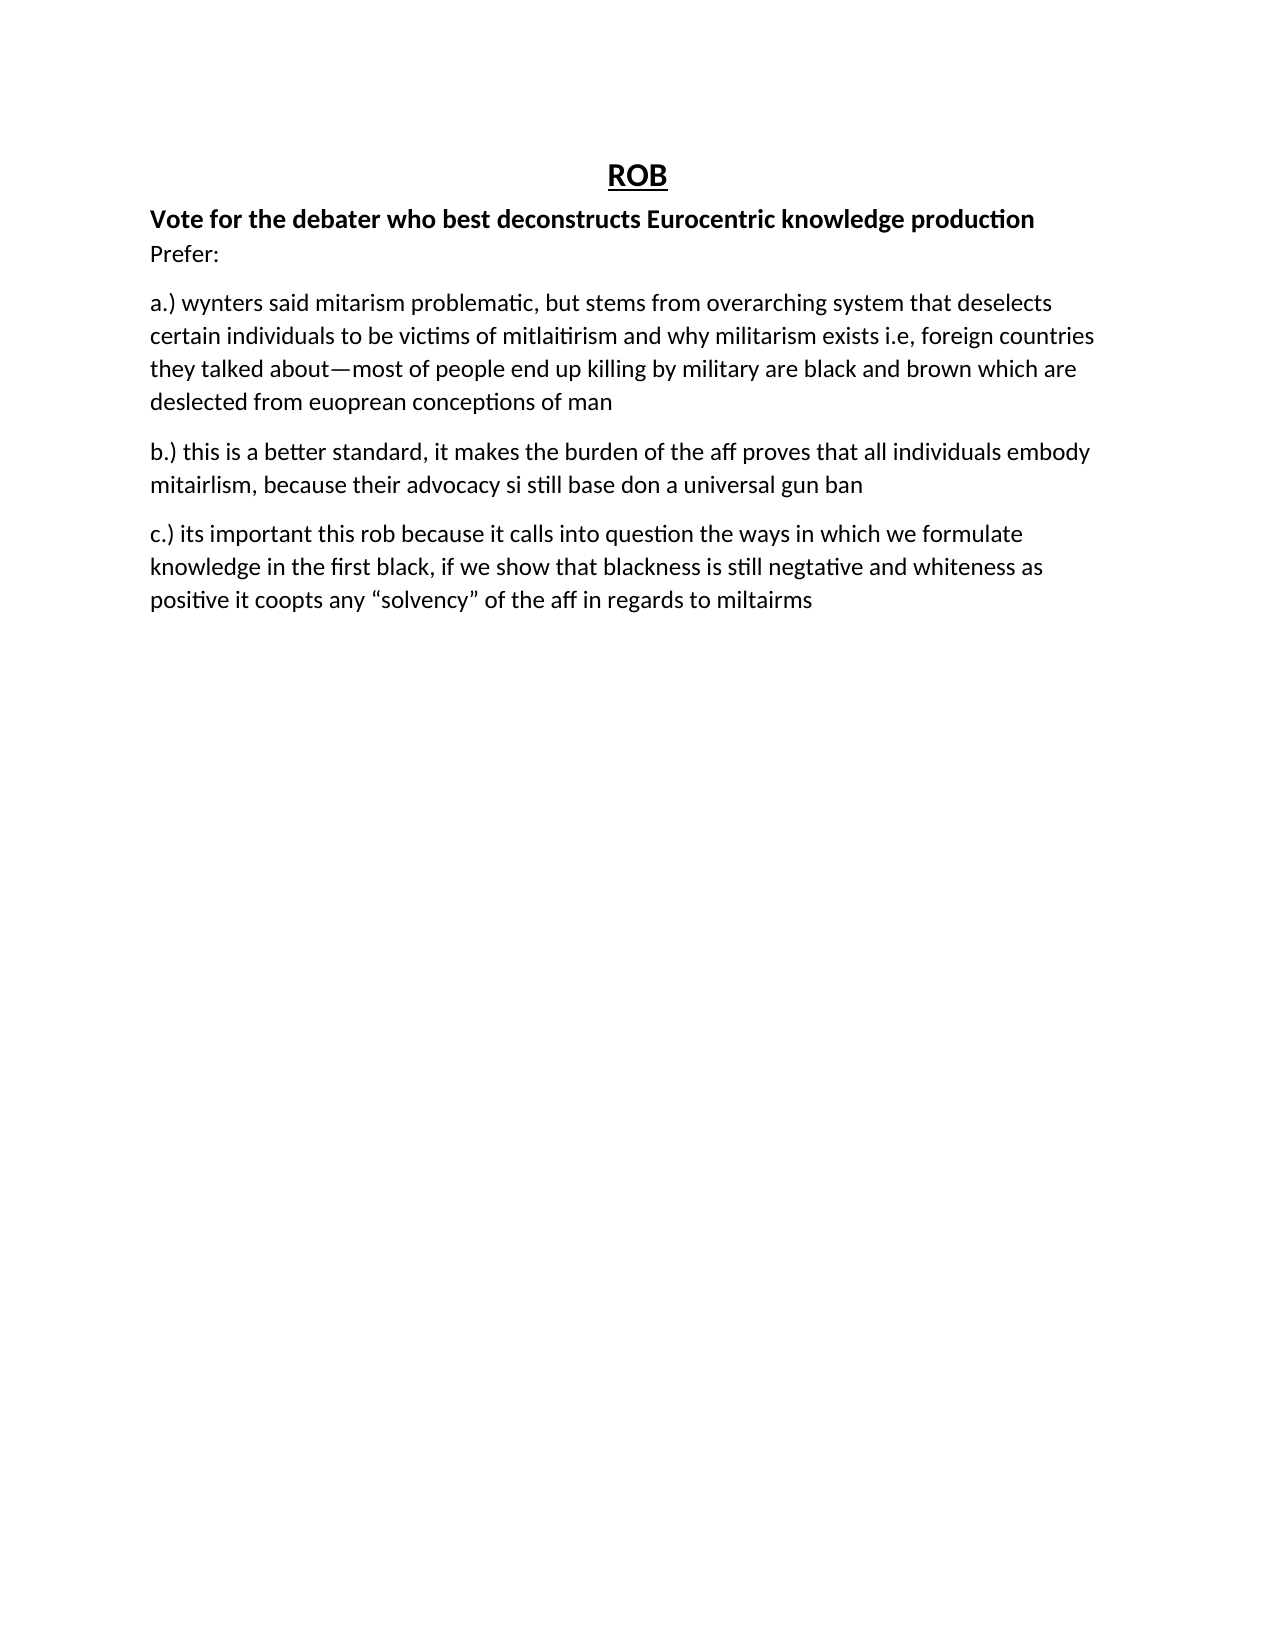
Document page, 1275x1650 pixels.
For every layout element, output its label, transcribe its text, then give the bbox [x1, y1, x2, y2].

text Prefer: [150, 238, 1125, 268]
subtitle ROB [150, 154, 1125, 195]
subtitle Vote for the debater who best deconstructs Eurocentric knowledge production [150, 202, 1125, 235]
text b.) this is a better standard, it makes the burden of the aff proves that all individuals embody mitairlism, because their advocacy si still base don a universal gun ban [150, 436, 1125, 499]
text a.) wynters said mitarism problematic, but stems from overarching system that deselects certain individuals to be victims of mitlaitirism and why militarism exists i.e, foreign countries they talked about—most of people end up killing by military are black and brown which are deslected from euoprean conceptions of man [150, 287, 1125, 417]
text c.) its important this rob because it calls into question the ways in which we formulate knowledge in the first black, if we show that blackness is still negtative and whiteness as positive it coopts any “solvency” of the aff in regards to miltairms [150, 518, 1125, 615]
